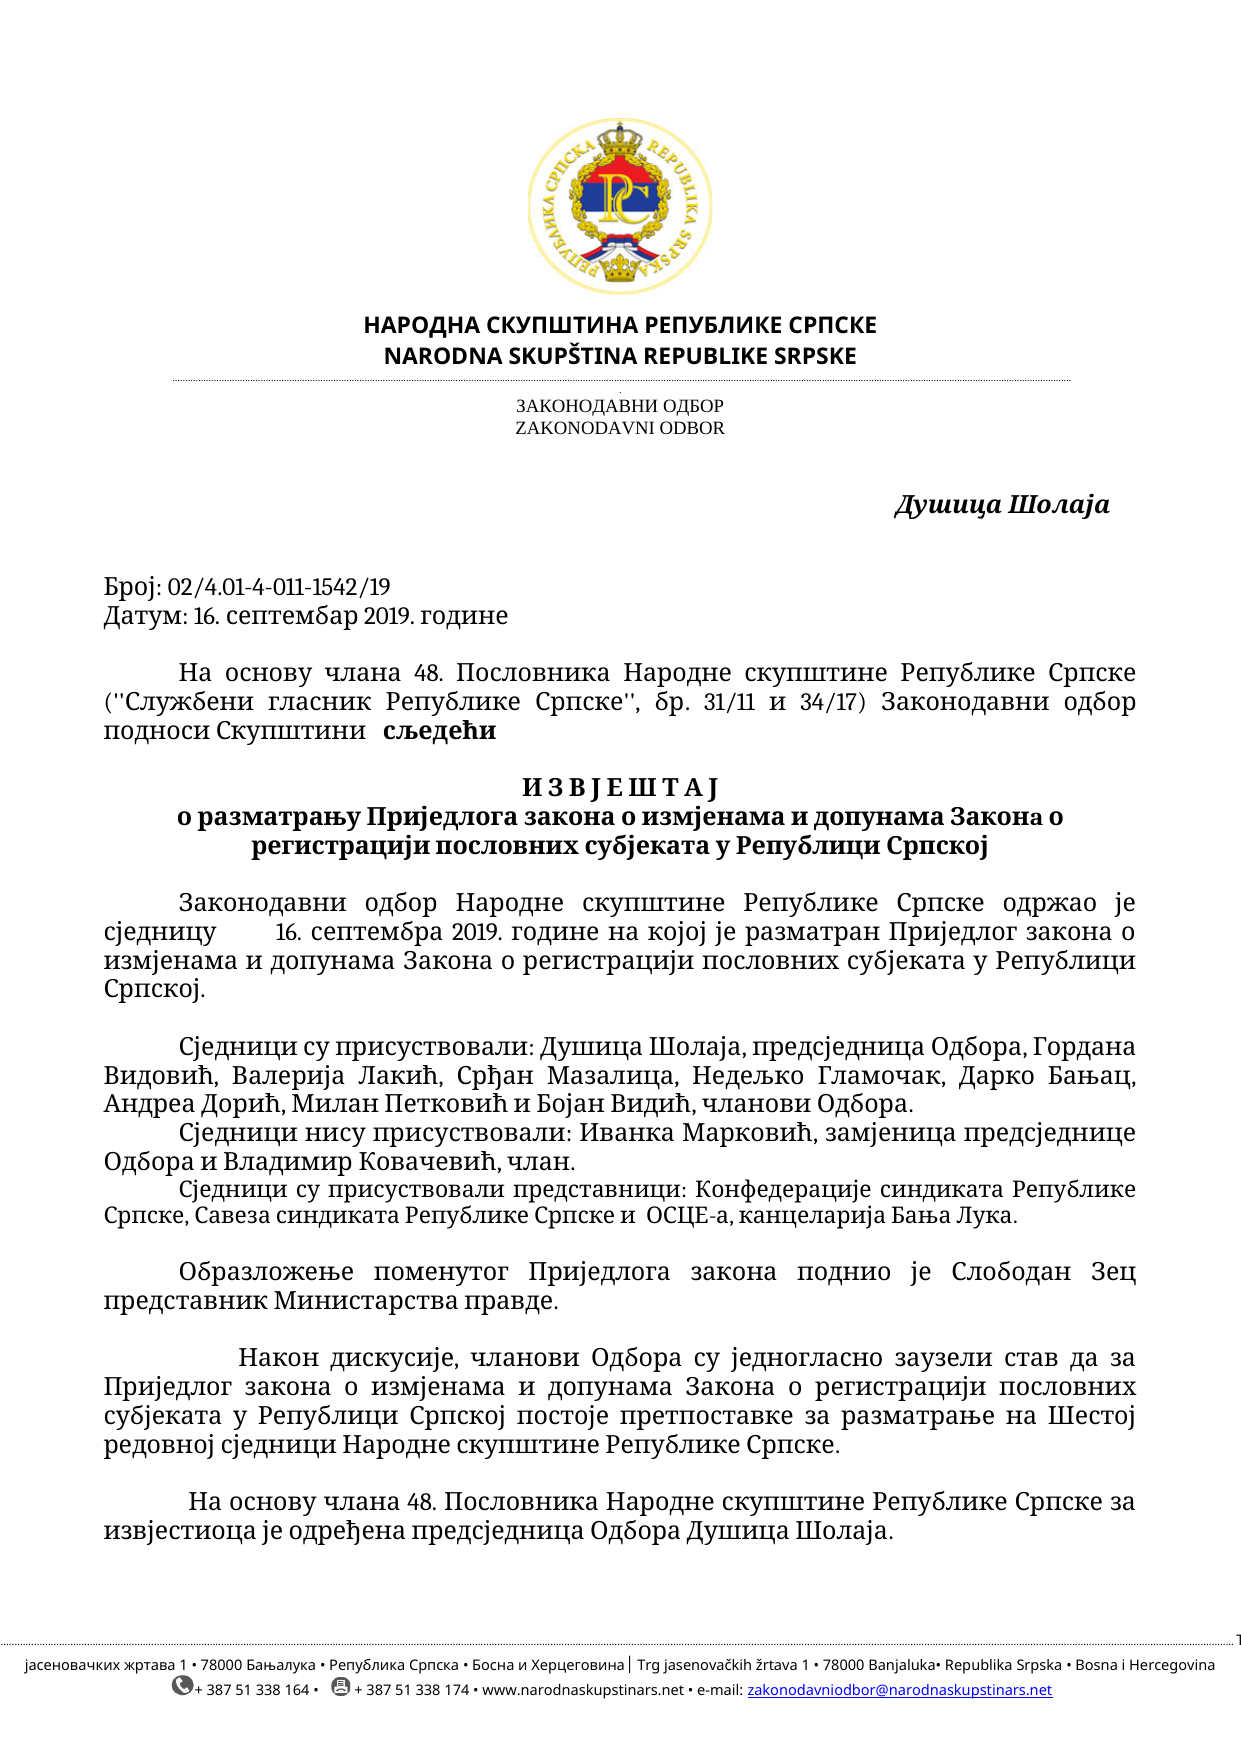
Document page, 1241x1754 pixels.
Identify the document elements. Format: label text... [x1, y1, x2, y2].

text Образложење поменутог Приједлога закона поднио је Слободан Зец представник Министарства правде. [103, 1258, 1137, 1316]
text Законодавни одбор Народне скупштине Републике Српске одржао је сједницу 16. септембра 2019. године на којој је разматран Приједлог закона о измјенама и допунама Закона о регистрацији пословних субјеката у Републици Српској. [103, 889, 1137, 1004]
text Душица Шолаја [103, 491, 1137, 520]
text Сједници су присуствовали: Душица Шолаја, предсједница Одбора, Гордана Видовић, Валерија Лакић, Срђан Мазалица, Недељко Гламочак, Дарко Бањац, Андреа Дорић, Милан Петковић и Бојан Видић, чланови Одбора. [103, 1033, 1137, 1119]
text Сједници су присуствовали представници: Конфедерације синдиката Републике Српске, Савеза синдиката Републике Српске и ОСЦЕ-а, канцеларија Бања Лука. [103, 1177, 1137, 1229]
text Након дискусије, чланови Одбора су једногласно заузели став да за Приједлог закона о измјенама и допунама Закона о регистрацији пословних субјеката у Републици Српској постоје претпоставке за разматрање на Шестој редовној сједници Народне скупштине Републике Српске. [103, 1344, 1137, 1459]
text И З В Ј Е Ш Т А Ј [103, 774, 1137, 803]
text Сједници нису присуствовали: Иванка Марковић, замјеница предсједнице Одбора и Владимир Ковачевић, члан. [103, 1119, 1137, 1177]
text Број: 02/4.01-4-011-1542/19 [103, 573, 1137, 602]
text Датум: 16. септембар 2019. године [103, 602, 1137, 630]
text На основу члана 48. Пословника Народне скупштине Републике Српске за извјестиоца је одређена предсједница Одбора Душица Шолаја. [103, 1488, 1137, 1546]
text о разматрању Приједлога закона о измјенама и допунама Законa о регистрацији пословних субјеката у Републици Српској [103, 803, 1137, 860]
text На основу члана 48. Пословника Народне скупштине Републике Српске (''Службени гласник Републике Српске'', бр. 31/11 и 34/17) Законодавни одбор подноси Скупштини сљедећи [103, 659, 1137, 745]
